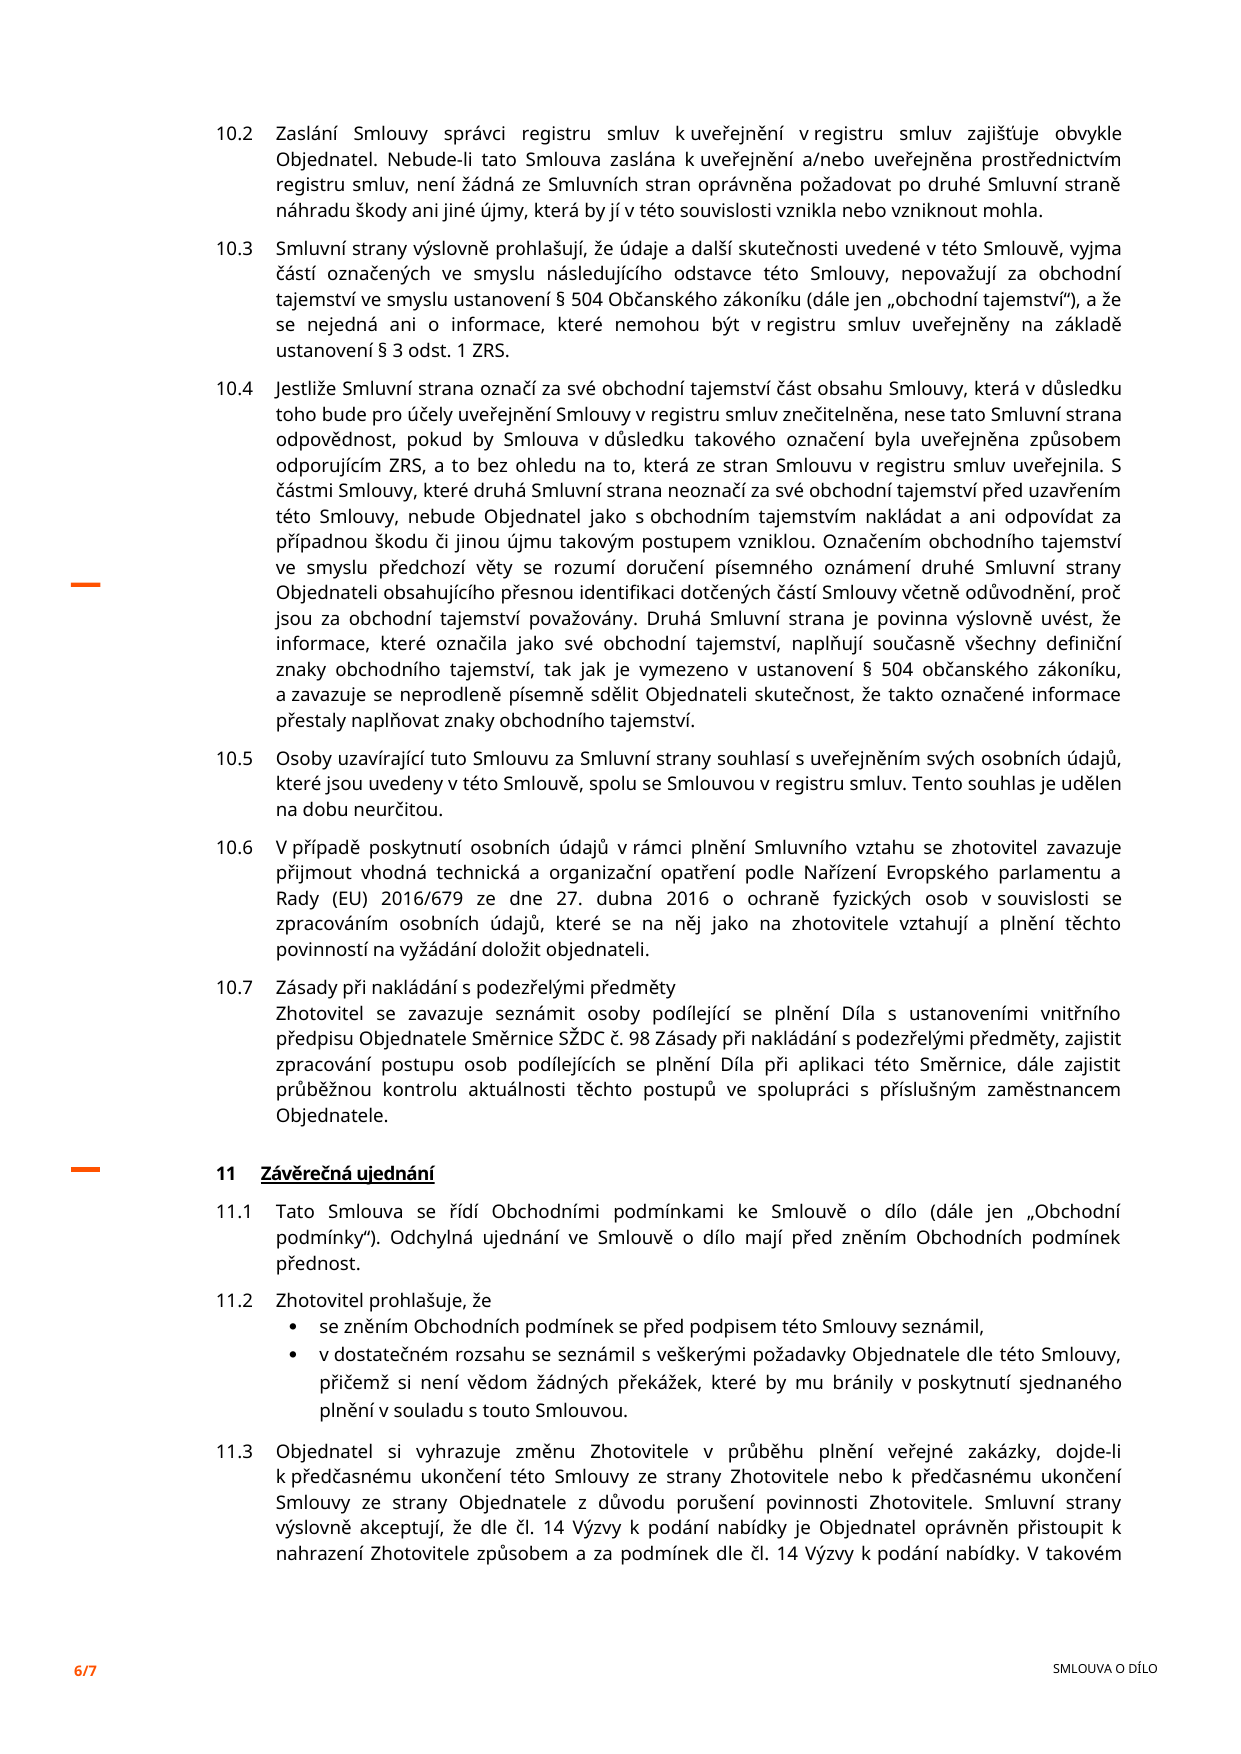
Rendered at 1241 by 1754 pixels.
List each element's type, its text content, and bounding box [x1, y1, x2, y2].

list se zněním Obchodních podmínek se před podpisem této Smlouvy seznámil, [289, 1313, 1122, 1339]
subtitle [216, 1438, 1122, 1566]
subtitle Tato Smlouva se řídí Obchodními podmínkami ke Smlouvě o dílo (dále jen „Obchodní podmínky“). Odchylná ujednání ve Smlouvě o dílo mají před zněním Obchodních podmínek přednost. [216, 1199, 1122, 1275]
subtitle Zásady při nakládání s podezřelými předměty [216, 974, 1122, 1000]
subtitle Zaslání Smlouvy správci registru smluv k uveřejnění v registru smluv zajišťuje obvykle Objednatel. Nebude-li tato Smlouva zaslána k uveřejnění a/nebo uveřejněna prostřednictvím registru smluv, není žádná ze Smluvních stran oprávněna požadovat po druhé Smluvní straně náhradu škody ani jiné újmy, která by jí v této souvislosti vznikla nebo vzniknout mohla. [216, 121, 1122, 223]
subtitle Zhotovitel se zavazuje seznámit osoby podílející se plnění Díla s ustanoveními vnitřního předpisu Objednatele Směrnice SŽDC č. 98 Zásady při nakládání s podezřelými předměty, zajistit zpracování postupu osob podílejících se plnění Díla při aplikaci této Směrnice, dále zajistit průběžnou kontrolu aktuálnosti těchto postupů ve spolupráci s příslušným zaměstnancem Objednatele. [276, 1000, 1122, 1127]
subtitle Závěrečná ujednání [216, 1161, 1122, 1186]
subtitle Jestliže Smluvní strana označí za své obchodní tajemství část obsahu Smlouvy, která v důsledku toho bude pro účely uveřejnění Smlouvy v registru smluv znečitelněna, nese tato Smluvní strana odpovědnost, pokud by Smlouva v důsledku takového označení byla uveřejněna způsobem odporujícím ZRS, a to bez ohledu na to, která ze stran Smlouvu v registru smluv uveřejnila. S částmi Smlouvy, které druhá Smluvní strana neoznačí za své obchodní tajemství před uzavřením této Smlouvy, nebude Objednatel jako s obchodním tajemstvím nakládat a ani odpovídat za případnou škodu či jinou újmu takovým postupem vzniklou. Označením obchodního tajemství ve smyslu předchozí věty se rozumí doručení písemného oznámení druhé Smluvní strany Objednateli obsahujícího přesnou identifikaci dotčených částí Smlouvy včetně odůvodnění, proč jsou za obchodní tajemství považovány. Druhá Smluvní strana je povinna výslovně uvést, že informace, které označila jako své obchodní tajemství, naplňují současně všechny definiční znaky obchodního tajemství, tak jak je vymezeno v ustanovení § 504 občanského zákoníku, a zavazuje se neprodleně písemně sdělit Objednateli skutečnost, že takto označené informace přestaly naplňovat znaky obchodního tajemství. [216, 375, 1122, 733]
subtitle Smluvní strany výslovně prohlašují, že údaje a další skutečnosti uvedené v této Smlouvě, vyjma částí označených ve smyslu následujícího odstavce této Smlouvy, nepovažují za obchodní tajemství ve smyslu ustanovení § 504 Občanského zákoníku (dále jen „obchodní tajemství“), a že se nejedná ani o informace, které nemohou být v registru smluv uveřejněny na základě ustanovení § 3 odst. 1 ZRS. [216, 235, 1122, 363]
subtitle Osoby uzavírající tuto Smlouvu za Smluvní strany souhlasí s uveřejněním svých osobních údajů, které jsou uvedeny v této Smlouvě, spolu se Smlouvou v registru smluv. Tento souhlas je udělen na dobu neurčitou. [216, 745, 1122, 822]
list v dostatečném rozsahu se seznámil s veškerými požadavky Objednatele dle této Smlouvy, přičemž si není vědom žádných překážek, které by mu bránily v poskytnutí sjednaného plnění v souladu s touto Smlouvou. [289, 1341, 1122, 1423]
subtitle V případě poskytnutí osobních údajů v rámci plnění Smluvního vztahu se zhotovitel zavazuje přijmout vhodná technická a organizační opatření podle Nařízení Evropského parlamentu a Rady (EU) 2016/679 ze dne 27. dubna 2016 o ochraně fyzických osob v souvislosti se zpracováním osobních údajů, které se na něj jako na zhotovitele vztahují a plnění těchto povinností na vyžádání doložit objednateli. [216, 834, 1122, 962]
subtitle Zhotovitel prohlašuje, že [216, 1288, 1122, 1313]
